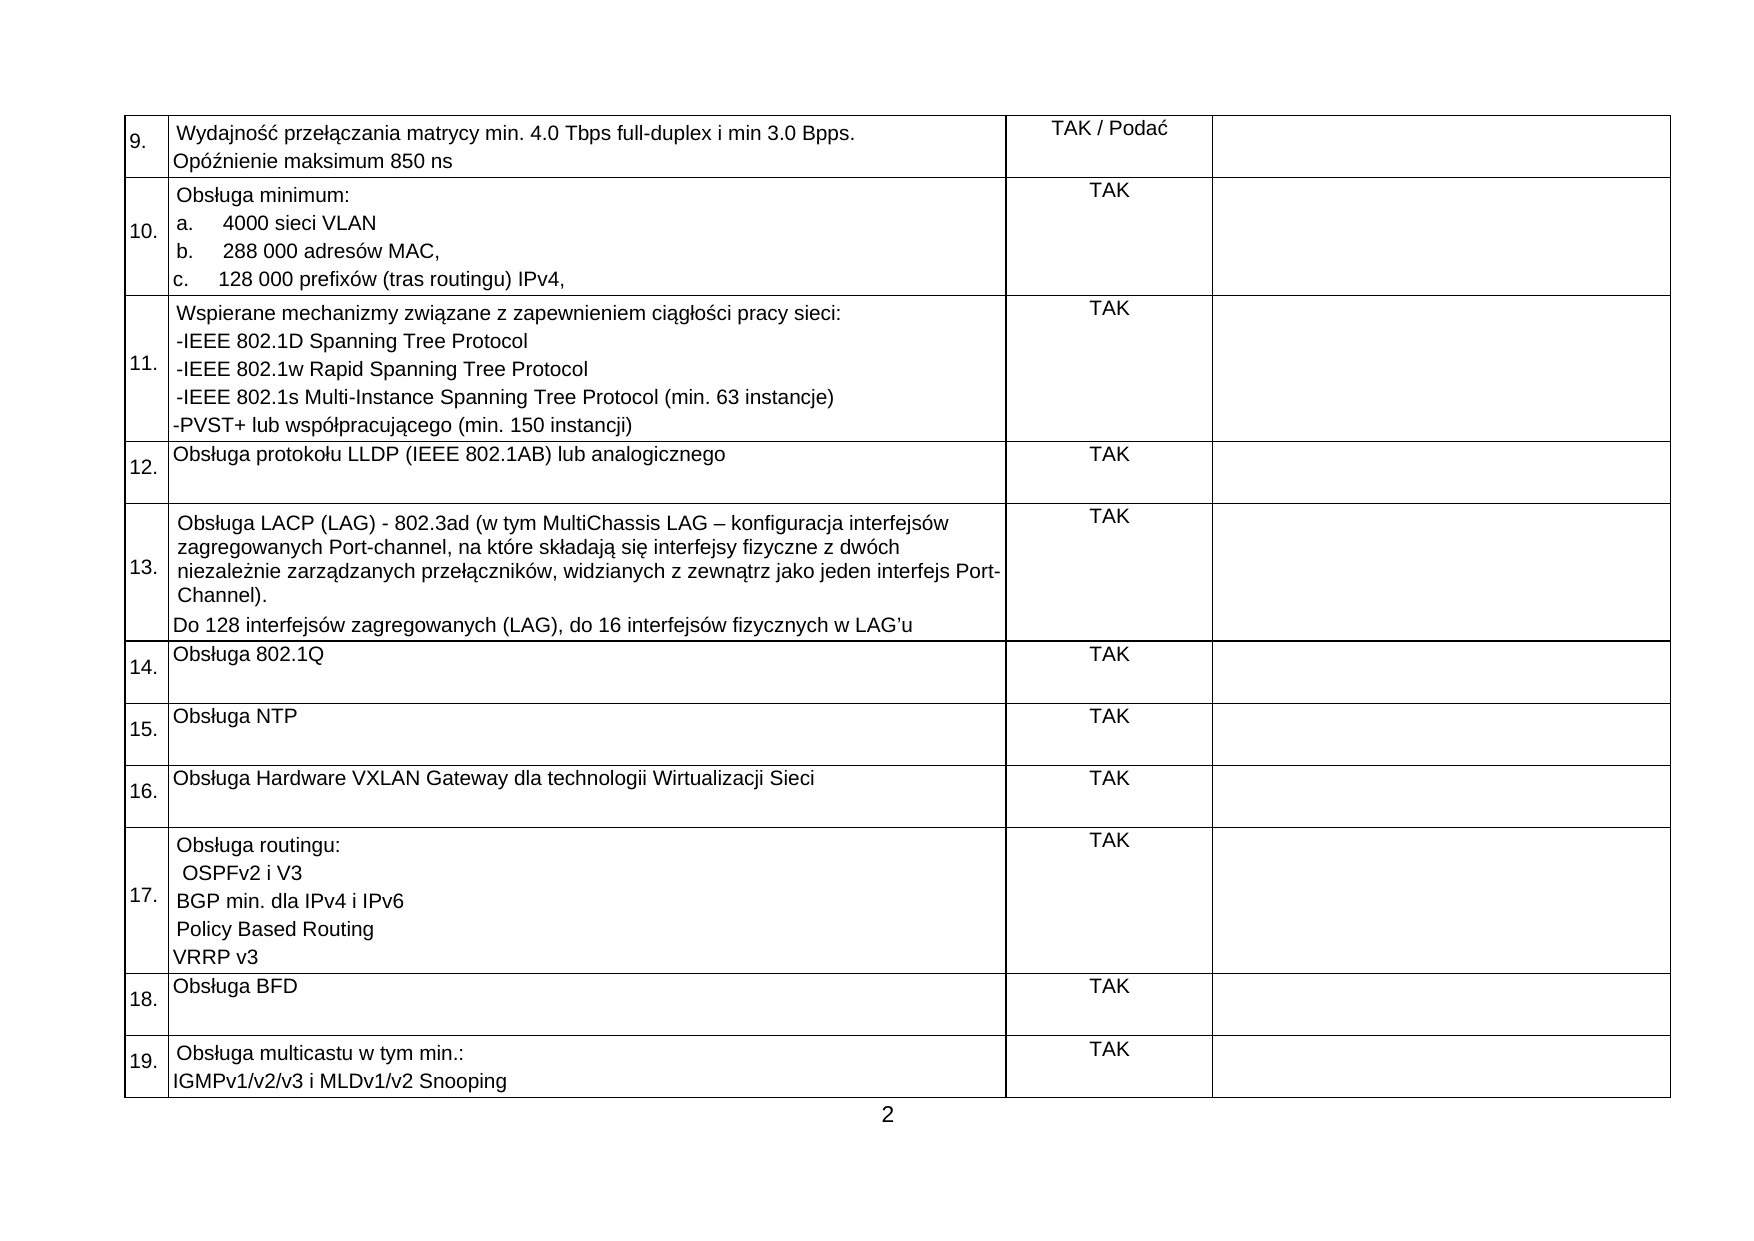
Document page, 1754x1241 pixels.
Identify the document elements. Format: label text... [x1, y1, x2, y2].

table_cell [1213, 766, 1670, 827]
table_cell [1213, 178, 1670, 294]
table_cell [126, 704, 168, 764]
table_cell [126, 504, 168, 640]
table_cell [126, 178, 168, 294]
table_cell TAK [1007, 642, 1212, 702]
table_cell [1213, 442, 1670, 503]
table_cell [1213, 1036, 1670, 1097]
table_cell TAK [1007, 442, 1212, 503]
table_cell TAK [1007, 296, 1212, 441]
table_cell [1213, 296, 1670, 441]
table_cell Obsługa 802.1Q [169, 642, 1005, 702]
table_cell [1213, 504, 1670, 640]
table_cell TAK [1007, 974, 1212, 1035]
table_cell [126, 116, 168, 177]
table_cell Obsługa NTP [169, 704, 1005, 764]
table_cell TAK [1007, 766, 1212, 827]
table_cell [126, 1036, 168, 1097]
table_cell TAK [1007, 1036, 1212, 1097]
table_cell TAK [1007, 178, 1212, 294]
table_cell [1213, 704, 1670, 764]
table_cell TAK [1007, 704, 1212, 764]
table_cell Obsługa Hardware VXLAN Gateway dla technologii Wirtualizacji Sieci [169, 766, 1005, 827]
table_cell Obsługa multicastu w tym min.: IGMPv1/v2/v3 i MLDv1/v2 Snooping [169, 1036, 1005, 1097]
table_cell [126, 828, 168, 973]
table_cell [126, 296, 168, 441]
table_cell TAK [1007, 828, 1212, 973]
table_cell [1213, 828, 1670, 973]
table_cell [126, 766, 168, 827]
table_cell Wspierane mechanizmy związane z zapewnieniem ciągłości pracy sieci: -IEEE 802.1D Spanning Tree Protocol -IEEE 802.1w Rapid Spanning Tree Protocol -IEEE 802.1s Multi-Instance Spanning Tree Protocol (min. 63 instancje) -PVST+ lub współpracującego (min. 150 instancji) [169, 296, 1005, 441]
table_cell [1213, 116, 1670, 177]
table_cell Obsługa protokołu LLDP (IEEE 802.1AB) lub analogicznego [169, 442, 1005, 503]
table_cell [126, 442, 168, 503]
table_cell TAK / Podać [1007, 116, 1212, 177]
table_cell [1213, 642, 1670, 702]
table_cell Obsługa LACP (LAG) - 802.3ad (w tym MultiChassis LAG – konfiguracja interfejsów zagregowanych Port-channel, na które składają się interfejsy fizyczne z dwóch niezależnie zarządzanych przełączników, widzianych z zewnątrz jako jeden interfejs Port-Channel). Do 128 interfejsów zagregowanych (LAG), do 16 interfejsów fizycznych w LAG’u [169, 504, 1005, 640]
table_cell Wydajność przełączania matrycy min. 4.0 Tbps full-duplex i min 3.0 Bpps. Opóźnienie maksimum 850 ns [169, 116, 1005, 177]
table_cell [126, 642, 168, 702]
table_cell Obsługa BFD [169, 974, 1005, 1035]
table_cell [1213, 974, 1670, 1035]
table_cell Obsługa routingu: OSPFv2 i V3 BGP min. dla IPv4 i IPv6 Policy Based Routing VRRP v3 [169, 828, 1005, 973]
table_cell TAK [1007, 504, 1212, 640]
table_cell Obsługa minimum: a. 4000 sieci VLAN b. 288 000 adresów MAC, c. 128 000 prefixów (tras routingu) IPv4, [169, 178, 1005, 294]
table_cell [126, 974, 168, 1035]
